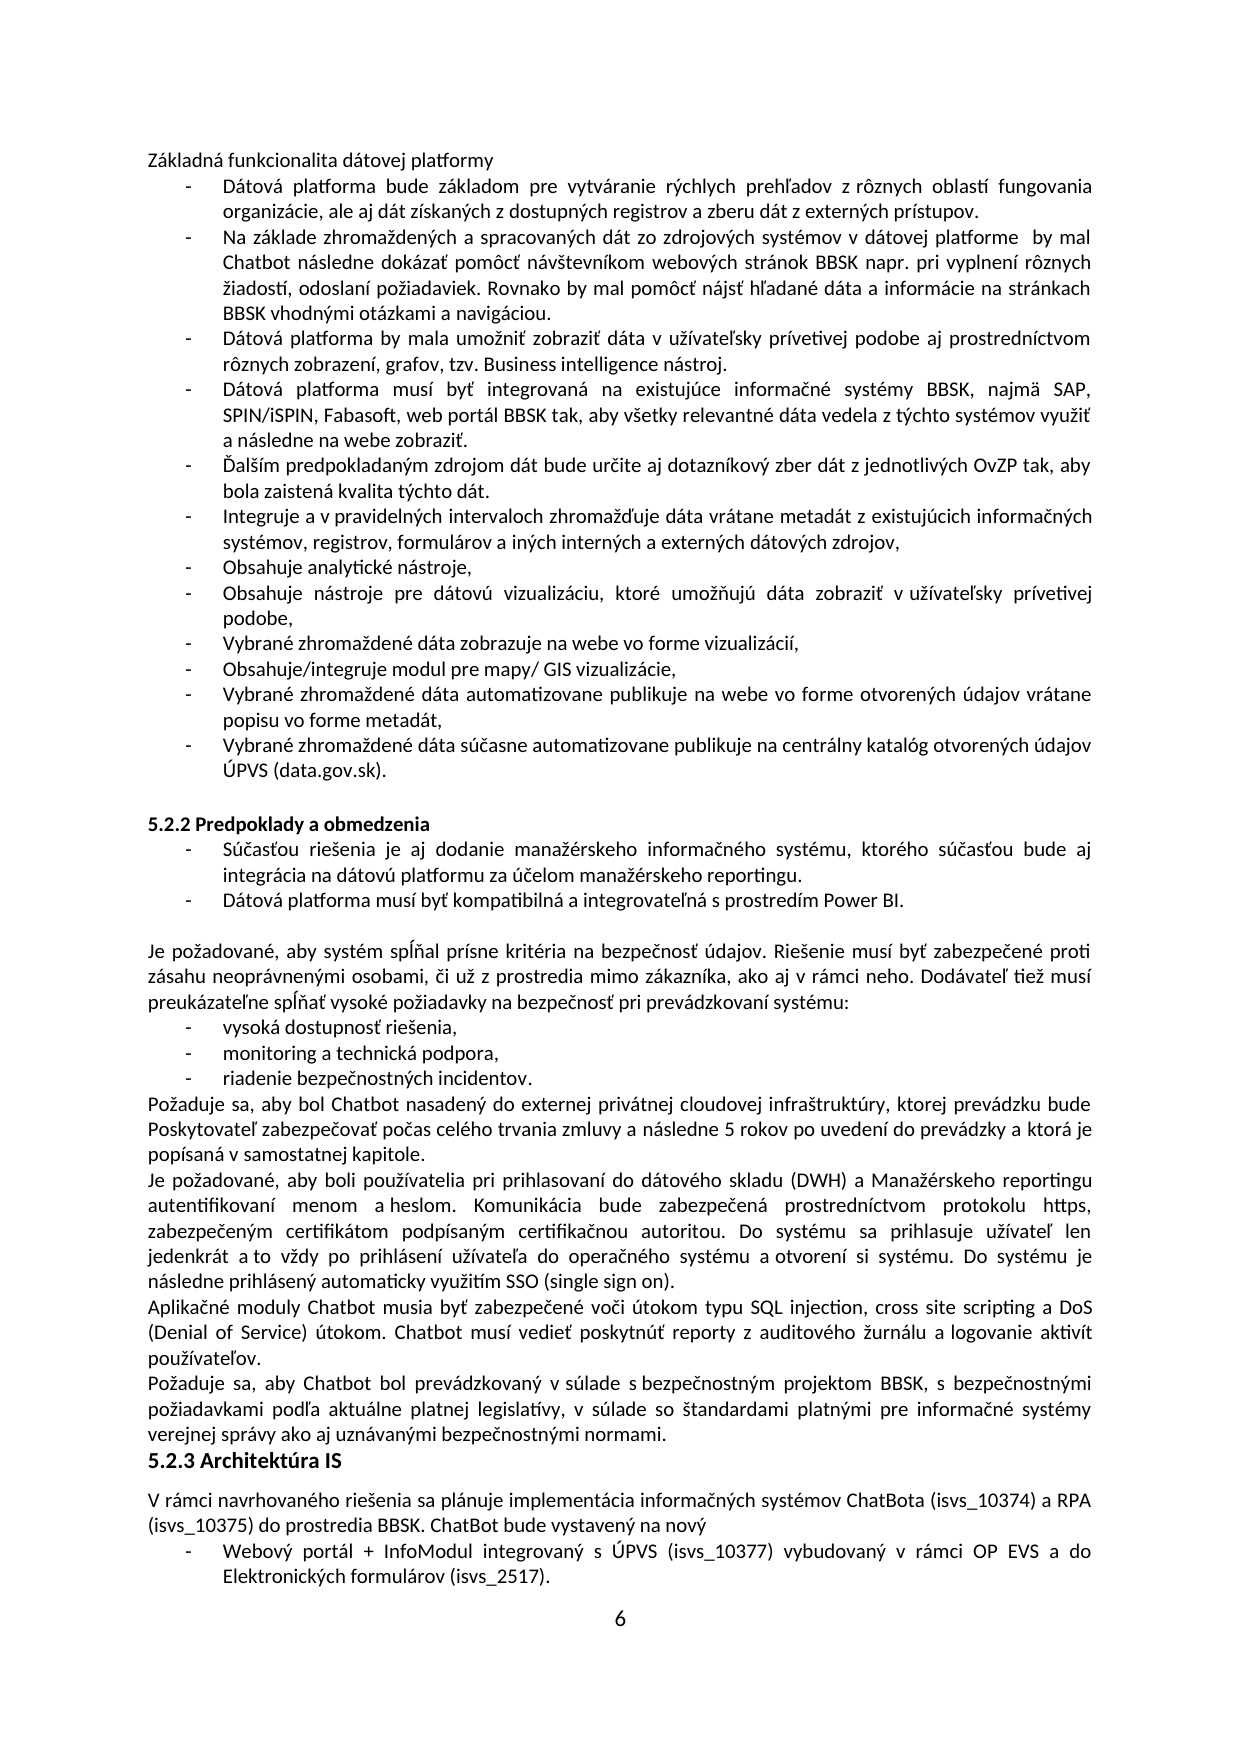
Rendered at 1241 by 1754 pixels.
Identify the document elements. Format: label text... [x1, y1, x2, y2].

text 5.2.2 Predpoklady a obmedzenia [148, 811, 1092, 837]
list vysoká dostupnosť riešenia, [185, 1014, 1092, 1040]
list Obsahuje analytické nástroje, [185, 554, 1092, 580]
list Obsahuje/integruje modul pre mapy/ GIS vizualizácie, [185, 656, 1092, 681]
list Vybrané zhromaždené dáta zobrazuje na webe vo forme vizualizácií, [185, 631, 1092, 656]
list monitoring a technická podpora, [185, 1040, 1092, 1065]
text Aplikačné moduly Chatbot musia byť zabezpečené voči útokom typu SQL injection, cross site scripting a DoS (Denial of Service) útokom. Chatbot musí vedieť poskytnúť reporty z auditového žurnálu a logovanie aktivít používateľov. [148, 1294, 1092, 1370]
list Obsahuje nástroje pre dátovú vizualizáciu, ktoré umožňujú dáta zobraziť v užívateľsky prívetivej podobe, [185, 580, 1092, 631]
list Na základe zhromaždených a spracovaných dát zo zdrojových systémov v dátovej platforme by mal Chatbot následne dokázať pomôcť návštevníkom webových stránok BBSK napr. pri vyplnení rôznych žiadostí, odoslaní požiadaviek. Rovnako by mal pomôcť nájsť hľadané dáta a informácie na stránkach BBSK vhodnými otázkami a navigáciou. [185, 224, 1092, 326]
text Základná funkcionalita dátovej platformy [148, 148, 1092, 173]
list Vybrané zhromaždené dáta automatizovane publikuje na webe vo forme otvorených údajov vrátane popisu vo forme metadát, [185, 681, 1092, 732]
text Je požadované, aby systém spĺňal prísne kritéria na bezpečnosť údajov. Riešenie musí byť zabezpečené proti zásahu neoprávnenými osobami, či už z prostredia mimo zákazníka, ako aj v rámci neho. Dodávateľ tiež musí preukázateľne spĺňať vysoké požiadavky na bezpečnosť pri prevádzkovaní systému: [148, 938, 1092, 1014]
list Ďalším predpokladaným zdrojom dát bude určite aj dotazníkový zber dát z jednotlivých OvZP tak, aby bola zaistená kvalita týchto dát. [185, 453, 1092, 503]
list Súčasťou riešenia je aj dodanie manažérskeho informačného systému, ktorého súčasťou bude aj integrácia na dátovú platformu za účelom manažérskeho reportingu. [185, 837, 1092, 887]
text 5.2.3 Architektúra IS [148, 1447, 1092, 1474]
list Dátová platforma musí byť integrovaná na existujúce informačné systémy BBSK, najmä SAP, SPIN/iSPIN, Fabasoft, web portál BBSK tak, aby všetky relevantné dáta vedela z týchto systémov využiť a následne na webe zobraziť. [185, 376, 1092, 453]
text Požaduje sa, aby bol Chatbot nasadený do externej privátnej cloudovej infraštruktúry, ktorej prevádzku bude Poskytovateľ zabezpečovať počas celého trvania zmluvy a následne 5 rokov po uvedení do prevádzky a ktorá je popísaná v samostatnej kapitole. [148, 1091, 1092, 1167]
list Integruje a v pravidelných intervaloch zhromažďuje dáta vrátane metadát z existujúcich informačných systémov, registrov, formulárov a iných interných a externých dátových zdrojov, [185, 503, 1092, 554]
text Požaduje sa, aby Chatbot bol prevádzkovaný v súlade s bezpečnostným projektom BBSK, s bezpečnostnými požiadavkami podľa aktuálne platnej legislatívy, v súlade so štandardami platnými pre informačné systémy verejnej správy ako aj uznávanými bezpečnostnými normami. [148, 1370, 1092, 1447]
text V rámci navrhovaného riešenia sa plánuje implementácia informačných systémov ChatBota (isvs_10374) a RPA (isvs_10375) do prostredia BBSK. ChatBot bude vystavený na nový [148, 1487, 1092, 1538]
list Webový portál + InfoModul integrovaný s ÚPVS (isvs_10377) vybudovaný v rámci OP EVS a do Elektronických formulárov (isvs_2517). [185, 1538, 1092, 1589]
text Je požadované, aby boli používatelia pri prihlasovaní do dátového skladu (DWH) a Manažérskeho reportingu autentifikovaní menom a heslom. Komunikácia bude zabezpečená prostredníctvom protokolu https, zabezpečeným certifikátom podpísaným certifikačnou autoritou. Do systému sa prihlasuje užívateľ len jedenkrát a to vždy po prihlásení užívateľa do operačného systému a otvorení si systému. Do systému je následne prihlásený automaticky využitím SSO (single sign on). [148, 1167, 1092, 1294]
list Dátová platforma bude základom pre vytváranie rýchlych prehľadov z rôznych oblastí fungovania organizácie, ale aj dát získaných z dostupných registrov a zberu dát z externých prístupov. [185, 173, 1092, 224]
list Dátová platforma by mala umožniť zobraziť dáta v užívateľsky prívetivej podobe aj prostredníctvom rôznych zobrazení, grafov, tzv. Business intelligence nástroj. [185, 326, 1092, 376]
list Dátová platforma musí byť kompatibilná a integrovateľná s prostredím Power BI. [185, 887, 1092, 913]
list riadenie bezpečnostných incidentov. [185, 1065, 1092, 1091]
list Vybrané zhromaždené dáta súčasne automatizovane publikuje na centrálny katalóg otvorených údajov ÚPVS (data.gov.sk). [185, 732, 1092, 783]
